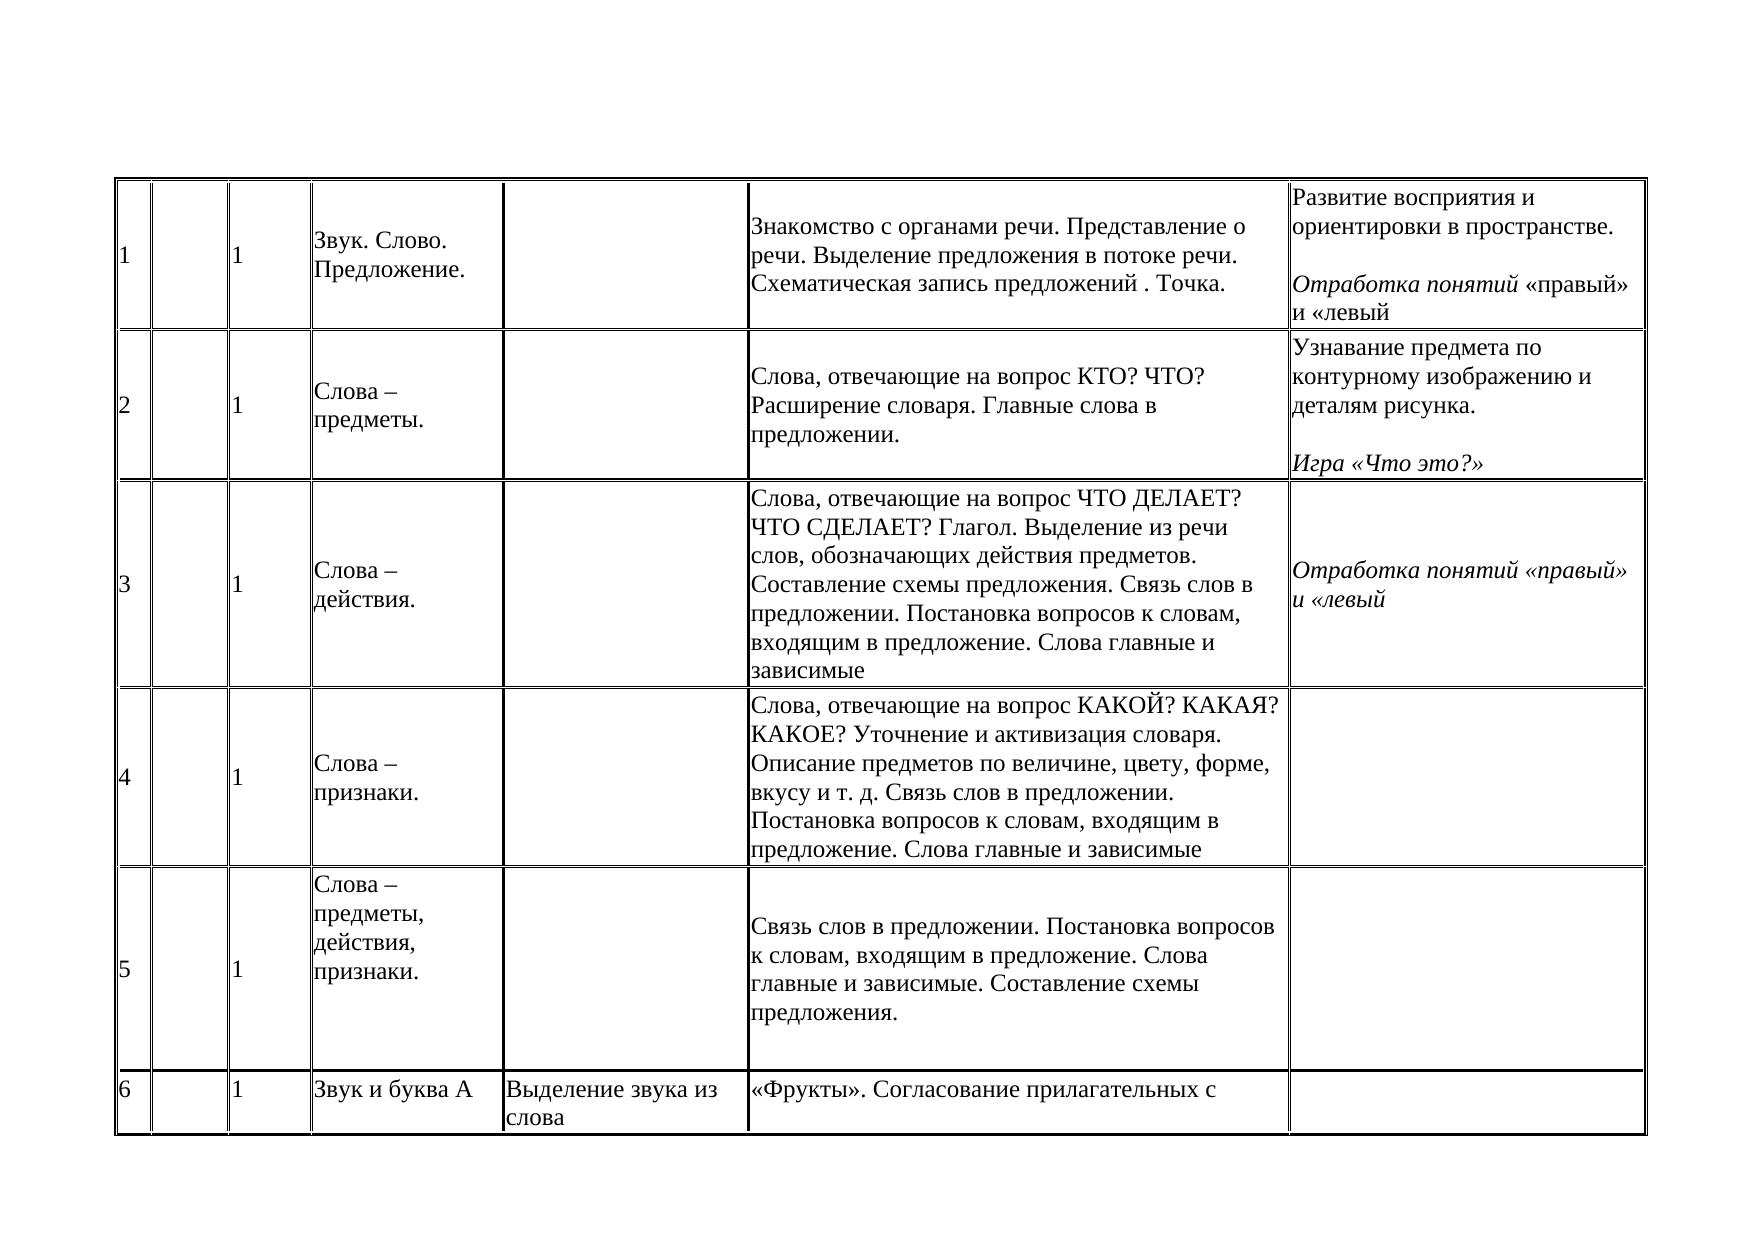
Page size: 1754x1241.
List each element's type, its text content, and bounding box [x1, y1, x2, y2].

table_cell [1290, 865, 1646, 1069]
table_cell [503, 1072, 748, 1133]
table_cell Слова, отвечающие на вопрос КТО? ЧТО? Расширение словаря. Главные слова в предложении. [750, 331, 1288, 478]
table_cell Узнавание предмета по контурному изображению и деталям рисунка. Игра «Что это?» [1290, 328, 1646, 478]
table_cell Слова – предметы. [313, 331, 502, 478]
table_cell Звук. Слово. Предложение. [311, 181, 503, 328]
table_cell 6 [118, 1069, 152, 1133]
table_cell [153, 331, 227, 478]
table_cell Связь слов в предложении. Постановка вопросов к словам, входящим в предложение. Слова главные и зависимые. Составление схемы предложения. [750, 868, 1288, 1069]
table_cell 1 [230, 689, 310, 865]
table_cell [1290, 686, 1646, 865]
table_cell 4 [116, 686, 152, 865]
table_cell [503, 181, 748, 328]
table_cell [748, 1072, 1289, 1133]
table_cell 1 [230, 868, 310, 1069]
table_cell [505, 482, 747, 686]
table_cell Слова – действия. [313, 482, 502, 686]
table_cell 1 [229, 1072, 311, 1133]
table_cell [505, 868, 747, 1069]
table_cell Слова – признаки. [313, 689, 502, 865]
table_cell [153, 689, 227, 865]
table_cell Знакомство с органами речи. Представление о речи. Выделение предложения в потоке речи. Схематическая запись предложений . Точка. [748, 181, 1289, 328]
table_cell [505, 689, 747, 865]
table_cell 3 [118, 478, 150, 686]
table_cell 1 [118, 181, 152, 328]
table_cell [153, 868, 227, 1069]
table_cell Слова, отвечающие на вопрос ЧТО ДЕЛАЕТ? ЧТО СДЕЛАЕТ? Глагол. Выделение из речи слов, обозначающих действия предметов. Составление схемы предложения. Связь слов в предложении. Постановка вопросов к словам, входящим в предложение. Слова главные и зависимые [750, 482, 1288, 686]
table_cell Слова, отвечающие на вопрос КАКОЙ? КАКАЯ? КАКОЕ? Уточнение и активизация словаря. Описание предметов по величине, цвету, форме, вкусу и т. д. Связь слов в предложении. Постановка вопросов к словам, входящим в предложение. Слова главные и зависимые [750, 689, 1288, 865]
table_cell Слова – предметы, действия, признаки. [313, 868, 502, 1069]
table_cell [1290, 1069, 1644, 1133]
table_cell [152, 181, 229, 328]
table_cell [505, 331, 747, 478]
table_cell 1 [230, 482, 310, 686]
table_cell 1 [229, 181, 311, 328]
table_cell 2 [116, 328, 152, 478]
table_cell Отработка понятий «правый» и «левый [1291, 478, 1645, 686]
table_cell Развитие восприятия и ориентировки в пространстве. Отработка понятий «правый» и «левый [1290, 181, 1644, 328]
table_cell 1 [230, 331, 310, 478]
table_cell Звук и буква А [311, 1072, 503, 1133]
table_cell [152, 1072, 229, 1133]
table_cell 5 [116, 865, 152, 1069]
table_cell [153, 482, 227, 686]
